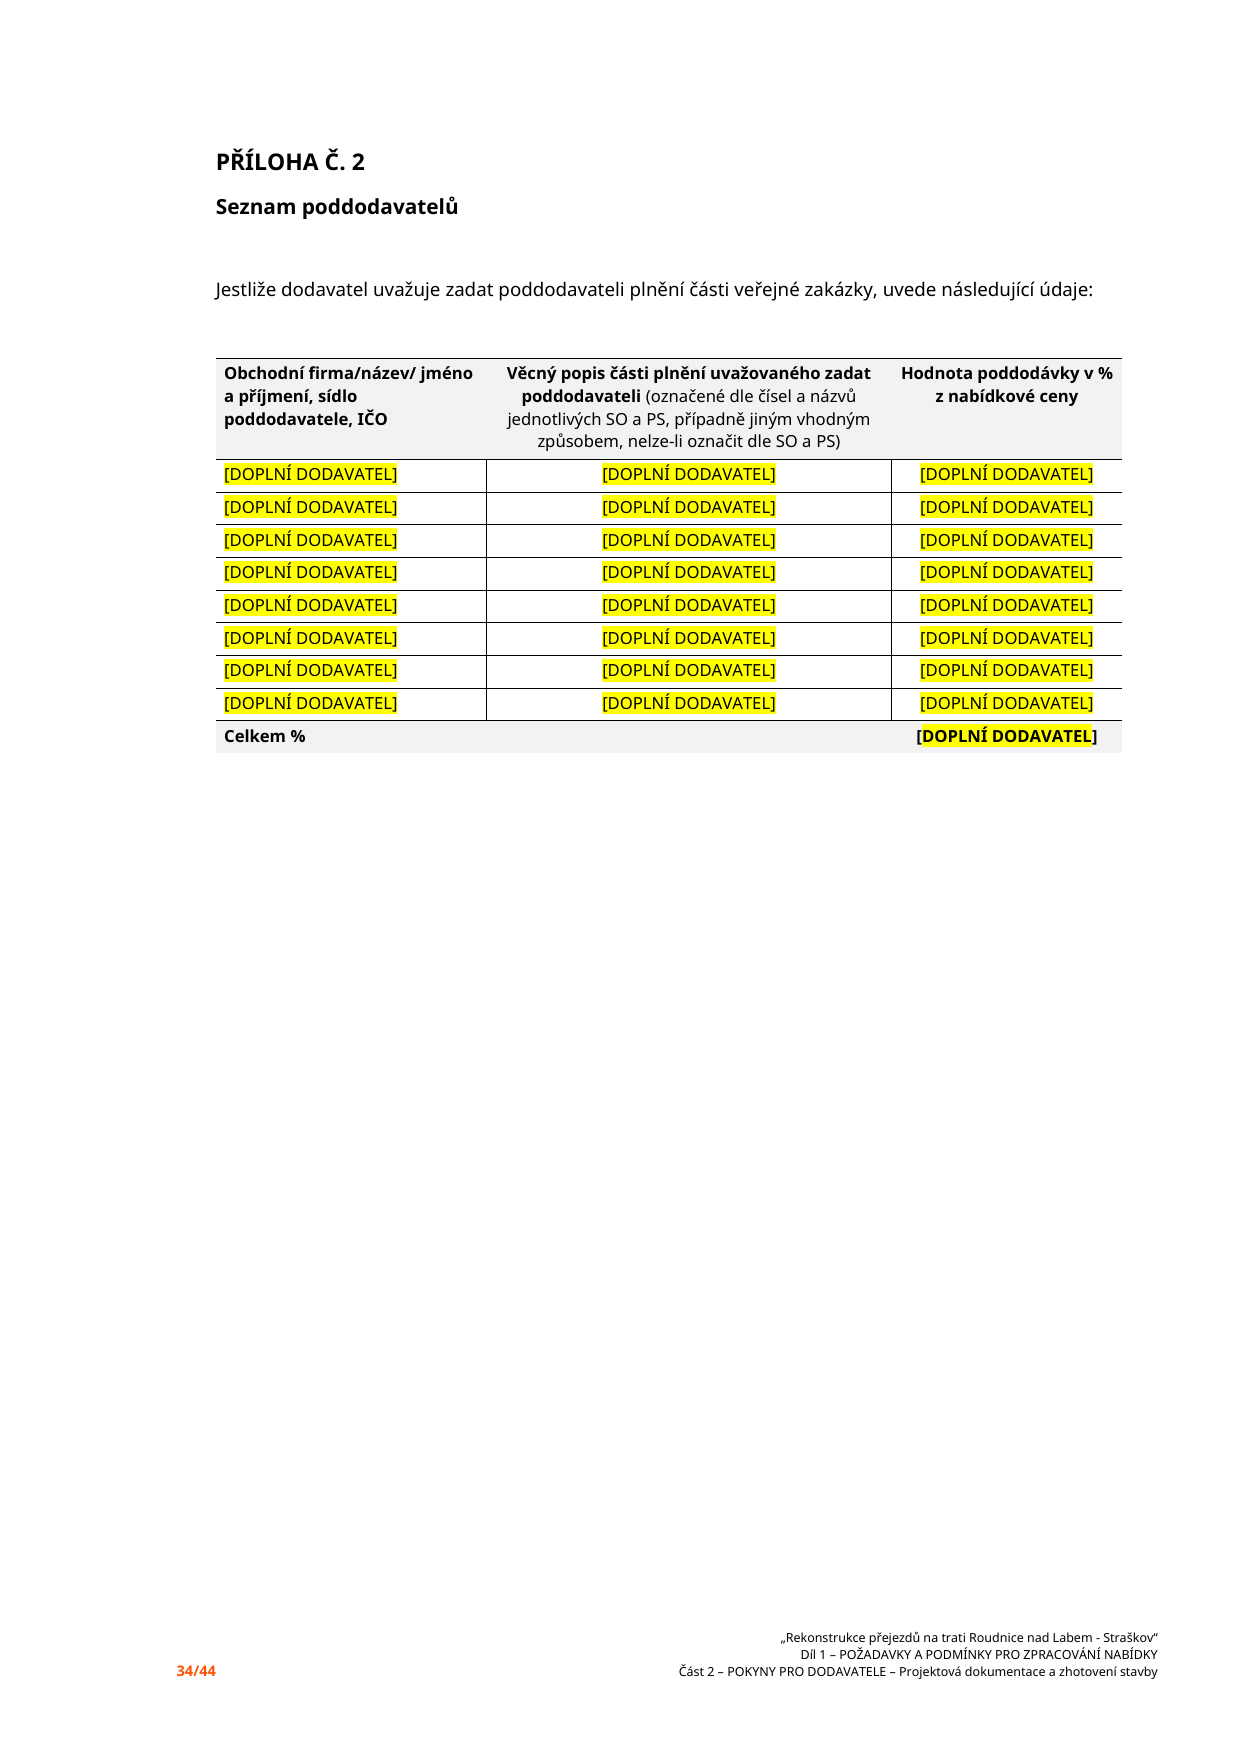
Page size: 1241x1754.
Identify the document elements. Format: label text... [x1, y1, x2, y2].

text Jestliže dodavatel uvažuje zadat poddodavateli plnění části veřejné zakázky, uvede následující údaje: [216, 277, 1122, 302]
table_cell [DOPLNÍ DODAVATEL] [487, 591, 891, 622]
table_cell [DOPLNÍ DODAVATEL] [487, 493, 891, 524]
table_cell [DOPLNÍ DODAVATEL] [892, 493, 1122, 524]
table_cell [DOPLNÍ DODAVATEL] [892, 558, 1122, 589]
table_cell Celkem % [216, 721, 486, 753]
table_cell [DOPLNÍ DODAVATEL] [892, 525, 1122, 557]
table_cell [DOPLNÍ DODAVATEL] [487, 525, 891, 557]
text Příloha č. 2 [216, 146, 1122, 177]
table_cell [486, 721, 891, 753]
table_cell [DOPLNÍ DODAVATEL] [487, 460, 891, 491]
table_cell [DOPLNÍ DODAVATEL] [892, 689, 1122, 720]
table_cell [DOPLNÍ DODAVATEL] [216, 460, 486, 491]
table_cell [DOPLNÍ DODAVATEL] [216, 656, 486, 688]
table_cell [DOPLNÍ DODAVATEL] [892, 591, 1122, 622]
table_cell [DOPLNÍ DODAVATEL] [216, 493, 486, 524]
table_cell [DOPLNÍ DODAVATEL] [891, 721, 1122, 753]
table_cell [DOPLNÍ DODAVATEL] [487, 689, 891, 720]
text Seznam poddodavatelů [216, 192, 1122, 221]
table_cell [DOPLNÍ DODAVATEL] [892, 656, 1122, 688]
table_cell [DOPLNÍ DODAVATEL] [487, 656, 891, 688]
table_cell [DOPLNÍ DODAVATEL] [487, 623, 891, 655]
table_cell [DOPLNÍ DODAVATEL] [216, 591, 486, 622]
table_header Obchodní firma/název/ jméno a příjmení, sídlo poddodavatele, IČO [216, 359, 486, 459]
table_cell [DOPLNÍ DODAVATEL] [487, 558, 891, 589]
table_cell [DOPLNÍ DODAVATEL] [892, 460, 1122, 491]
table_cell [DOPLNÍ DODAVATEL] [216, 525, 486, 557]
table_cell [DOPLNÍ DODAVATEL] [216, 558, 486, 589]
table_cell [DOPLNÍ DODAVATEL] [892, 623, 1122, 655]
table_header Hodnota poddodávky v % z nabídkové ceny [891, 359, 1122, 459]
table_cell [DOPLNÍ DODAVATEL] [216, 623, 486, 655]
table_cell [DOPLNÍ DODAVATEL] [216, 689, 486, 720]
table_header Věcný popis části plnění uvažovaného zadat poddodavateli (označené dle čísel a názvů jednotlivých SO a PS, případně jiným vhodným způsobem, nelze-li označit dle SO a PS) [486, 359, 891, 459]
